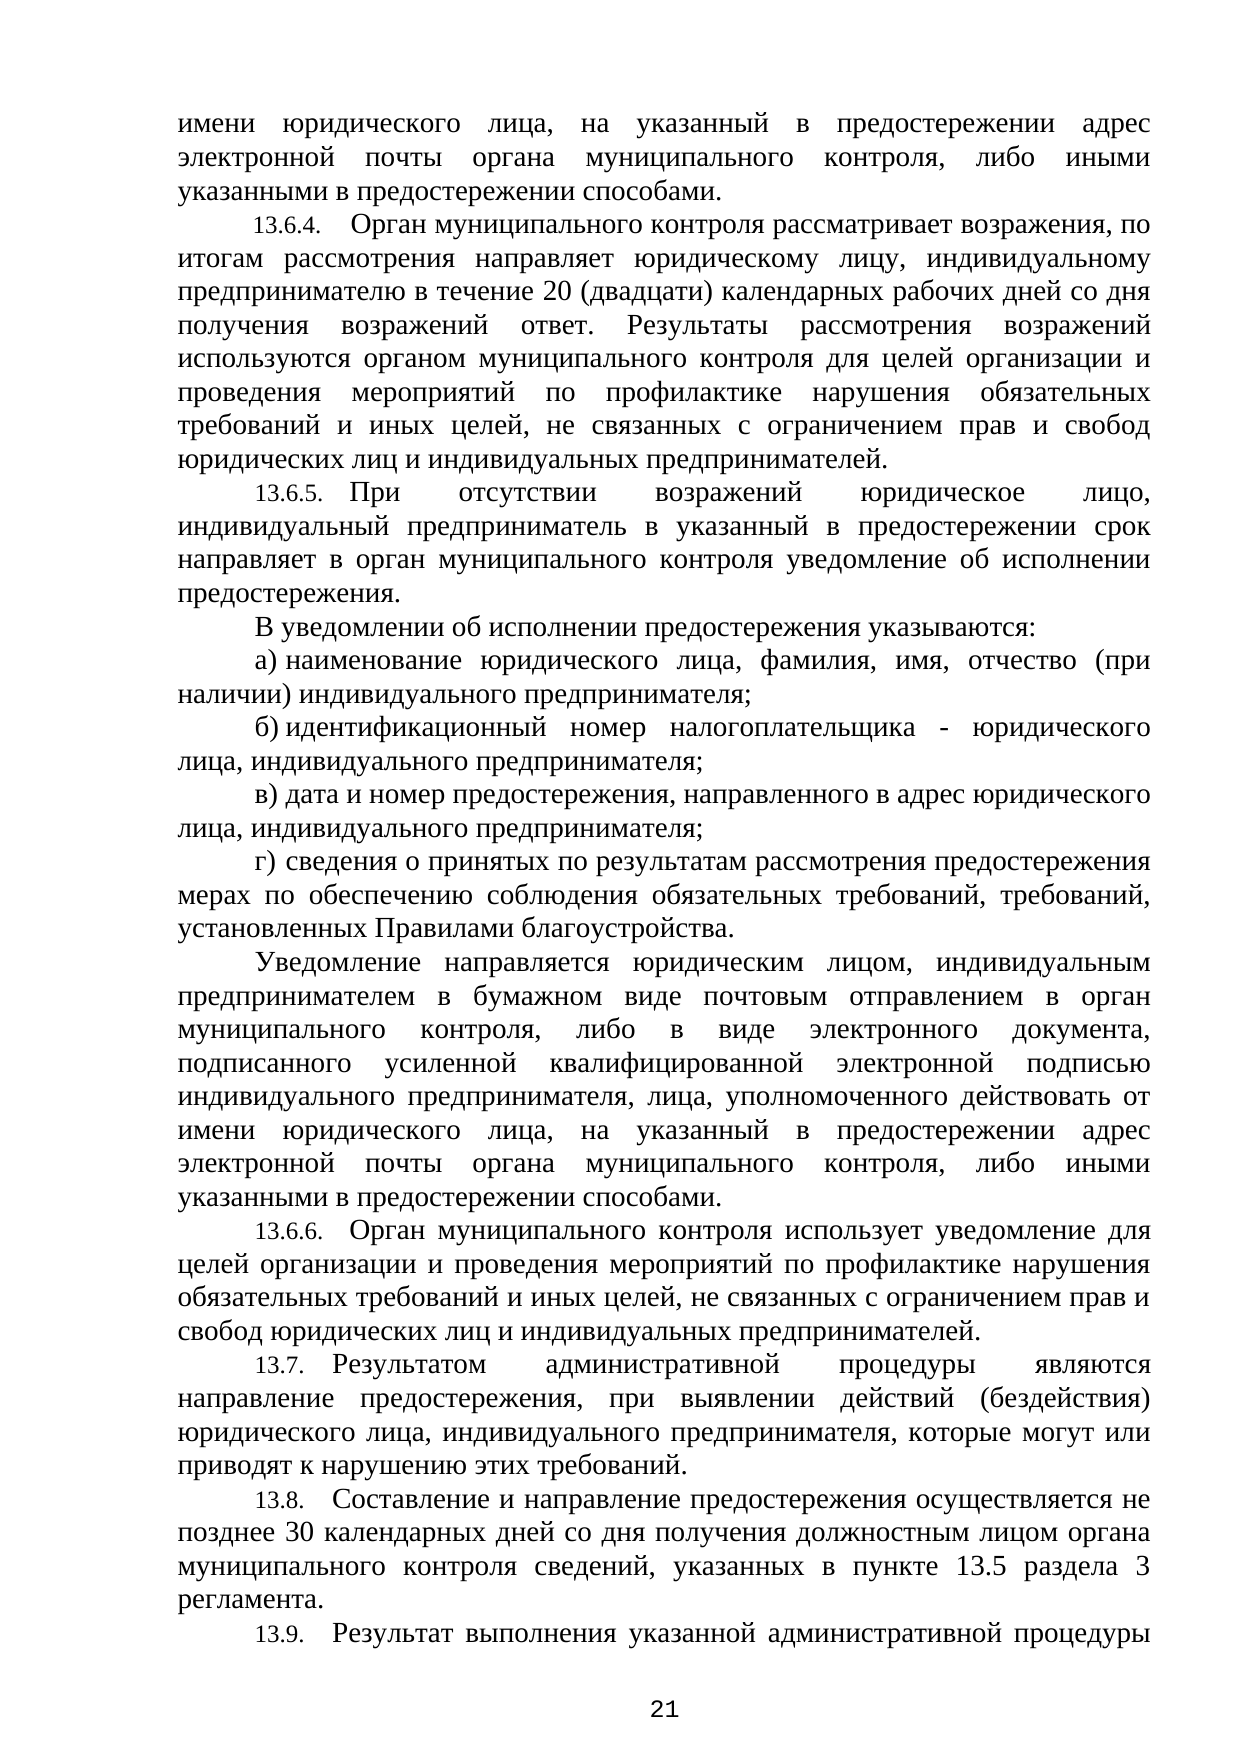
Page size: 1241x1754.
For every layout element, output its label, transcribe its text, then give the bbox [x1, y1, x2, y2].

list Орган муниципального контроля использует уведомление для целей организации и проведения мероприятий по профилактике нарушения обязательных требований и иных целей, не связанных с ограничением прав и свобод юридических лиц и индивидуальных предпринимателей. [177, 1212, 1151, 1347]
list При отсутствии возражений юридическое лицо, индивидуальный предприниматель в указанный в предостережении срок направляет в орган муниципального контроля уведомление об исполнении предостережения. [177, 474, 1151, 609]
text В уведомлении об исполнении предостережения указываются: [177, 609, 1151, 642]
text Уведомление направляется юридическим лицом, индивидуальным предпринимателем в бумажном виде почтовым отправлением в орган муниципального контроля, либо в виде электронного документа, подписанного усиленной квалифицированной электронной подписью индивидуального предпринимателя, лица, уполномоченного действовать от имени юридического лица, на указанный в предостережении адрес электронной почты органа муниципального контроля, либо иными указанными в предостережении способами. [177, 944, 1151, 1212]
text г) сведения о принятых по результатам рассмотрения предостережения мерах по обеспечению соблюдения обязательных требований, требований, установленных Правилами благоустройства. [177, 843, 1151, 944]
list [177, 1615, 1151, 1648]
text в) дата и номер предостережения, направленного в адрес юридического лица, индивидуального предпринимателя; [177, 776, 1151, 843]
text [177, 106, 1151, 206]
list Орган муниципального контроля рассматривает возражения, по итогам рассмотрения направляет юридическому лицу, индивидуальному предпринимателю в течение 20 (двадцати) календарных рабочих дней со дня получения возражений ответ. Результаты рассмотрения возражений используются органом муниципального контроля для целей организации и проведения мероприятий по профилактике нарушения обязательных требований и иных целей, не связанных с ограничением прав и свобод юридических лиц и индивидуальных предпринимателей. [177, 206, 1151, 474]
text а) наименование юридического лица, фамилия, имя, отчество (при наличии) индивидуального предпринимателя; [177, 642, 1151, 709]
list Составление и направление предостережения осуществляется не позднее 30 календарных дней со дня получения должностным лицом органа муниципального контроля сведений, указанных в пункте 13.5 раздела 3 регламента. [177, 1481, 1151, 1615]
list Результатом административной процедуры являются направление предостережения, при выявлении действий (бездействия) юридического лица, индивидуального предпринимателя, которые могут или приводят к нарушению этих требований. [177, 1347, 1151, 1481]
text б) идентификационный номер налогоплательщика - юридического лица, индивидуального предпринимателя; [177, 709, 1151, 776]
